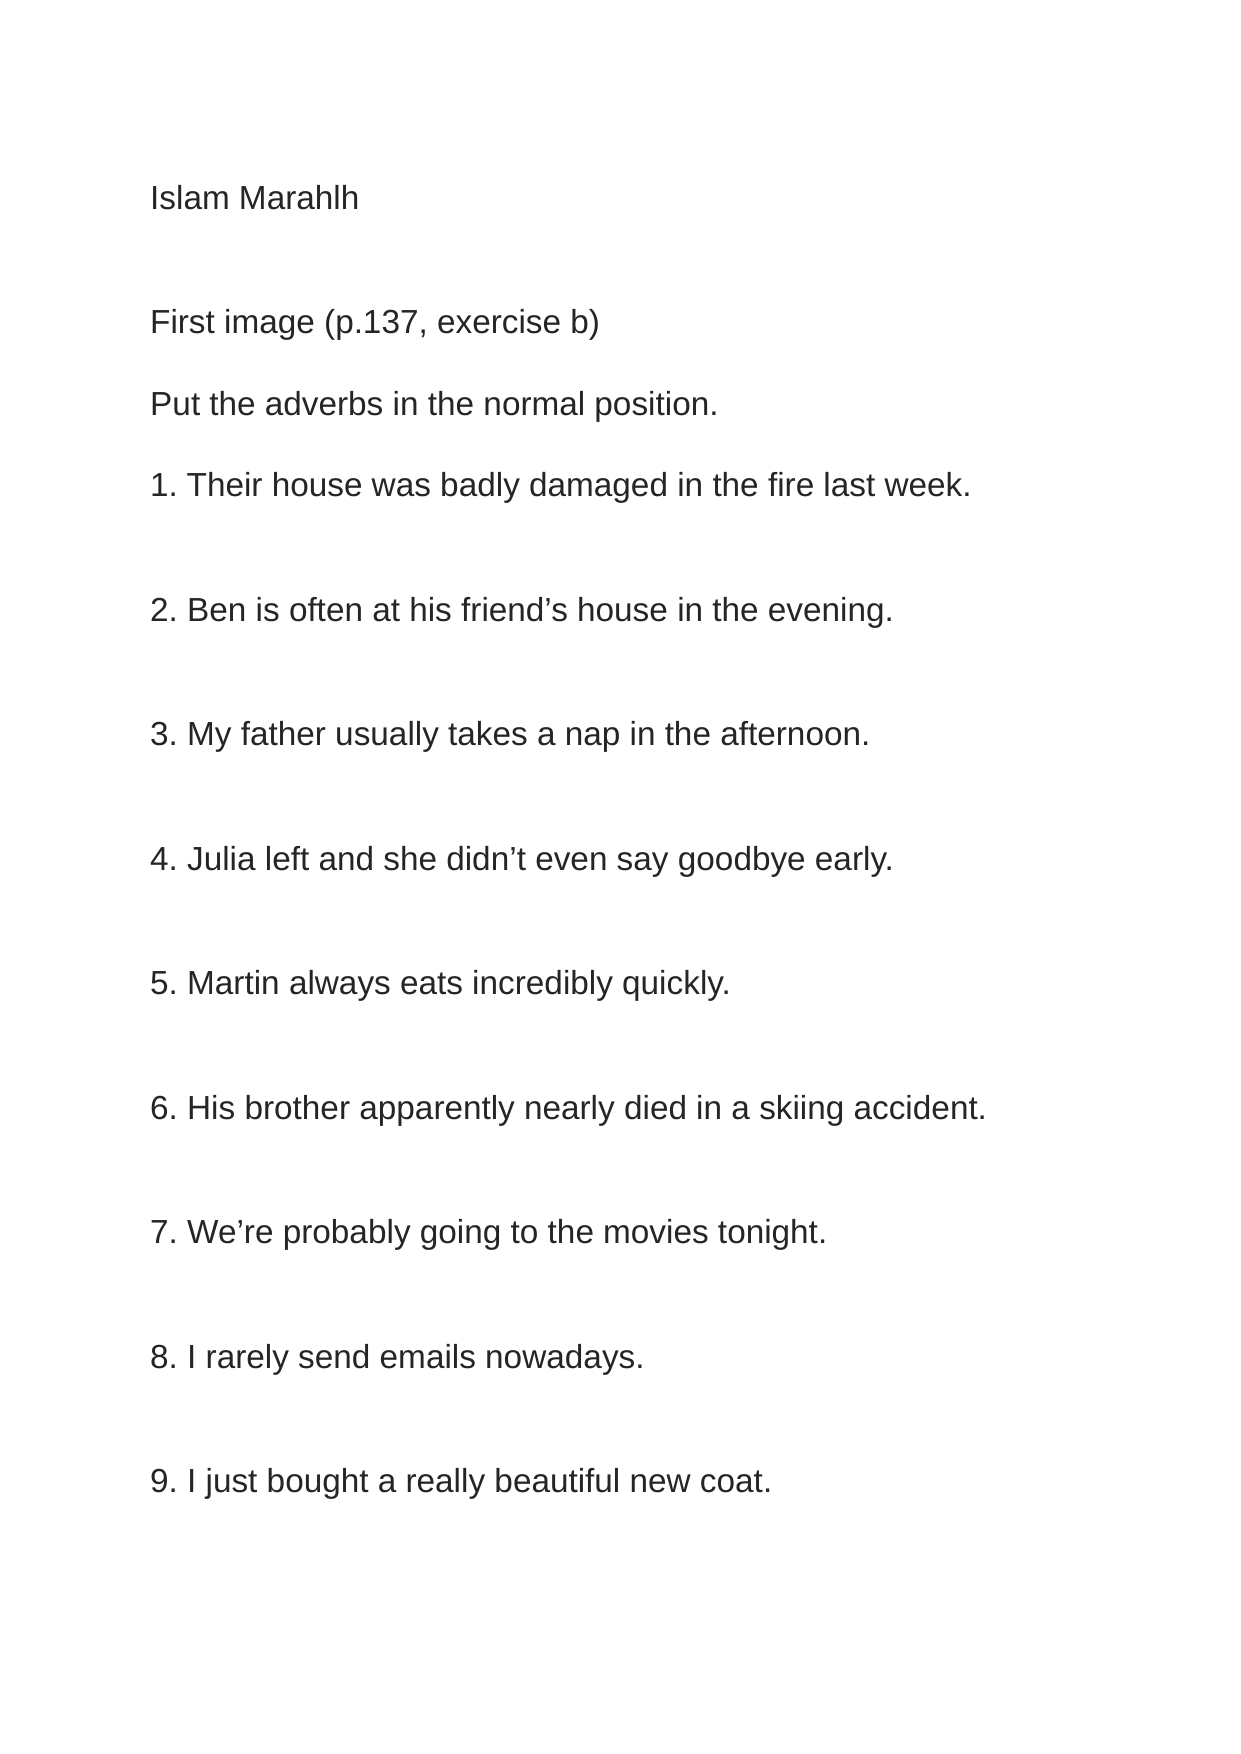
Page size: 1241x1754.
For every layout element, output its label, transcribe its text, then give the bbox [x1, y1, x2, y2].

text Put the adverbs in the normal position. [150, 390, 1090, 428]
text 6. His brother apparently nearly died in a skiing accident. [150, 1094, 1090, 1132]
text 9. I just bought a really beautiful new coat. [150, 1467, 1090, 1506]
text 1. Their house was badly damaged in the fire last week. [150, 471, 1090, 510]
text 3. My father usually takes a nap in the afternoon. [150, 720, 1090, 759]
text 2. Ben is often at his friend’s house in the evening. [150, 596, 1090, 634]
text First image (p.137, exercise b) [150, 308, 1090, 347]
text 7. We’re probably going to the movies tonight. [150, 1218, 1090, 1257]
text Islam Marahlh [150, 184, 1090, 222]
text 5. Martin always eats incredibly quickly. [150, 969, 1090, 1008]
text 4. Julia left and she didn’t even say goodbye early. [150, 845, 1090, 883]
text 8. I rarely send emails nowadays. [150, 1343, 1090, 1381]
